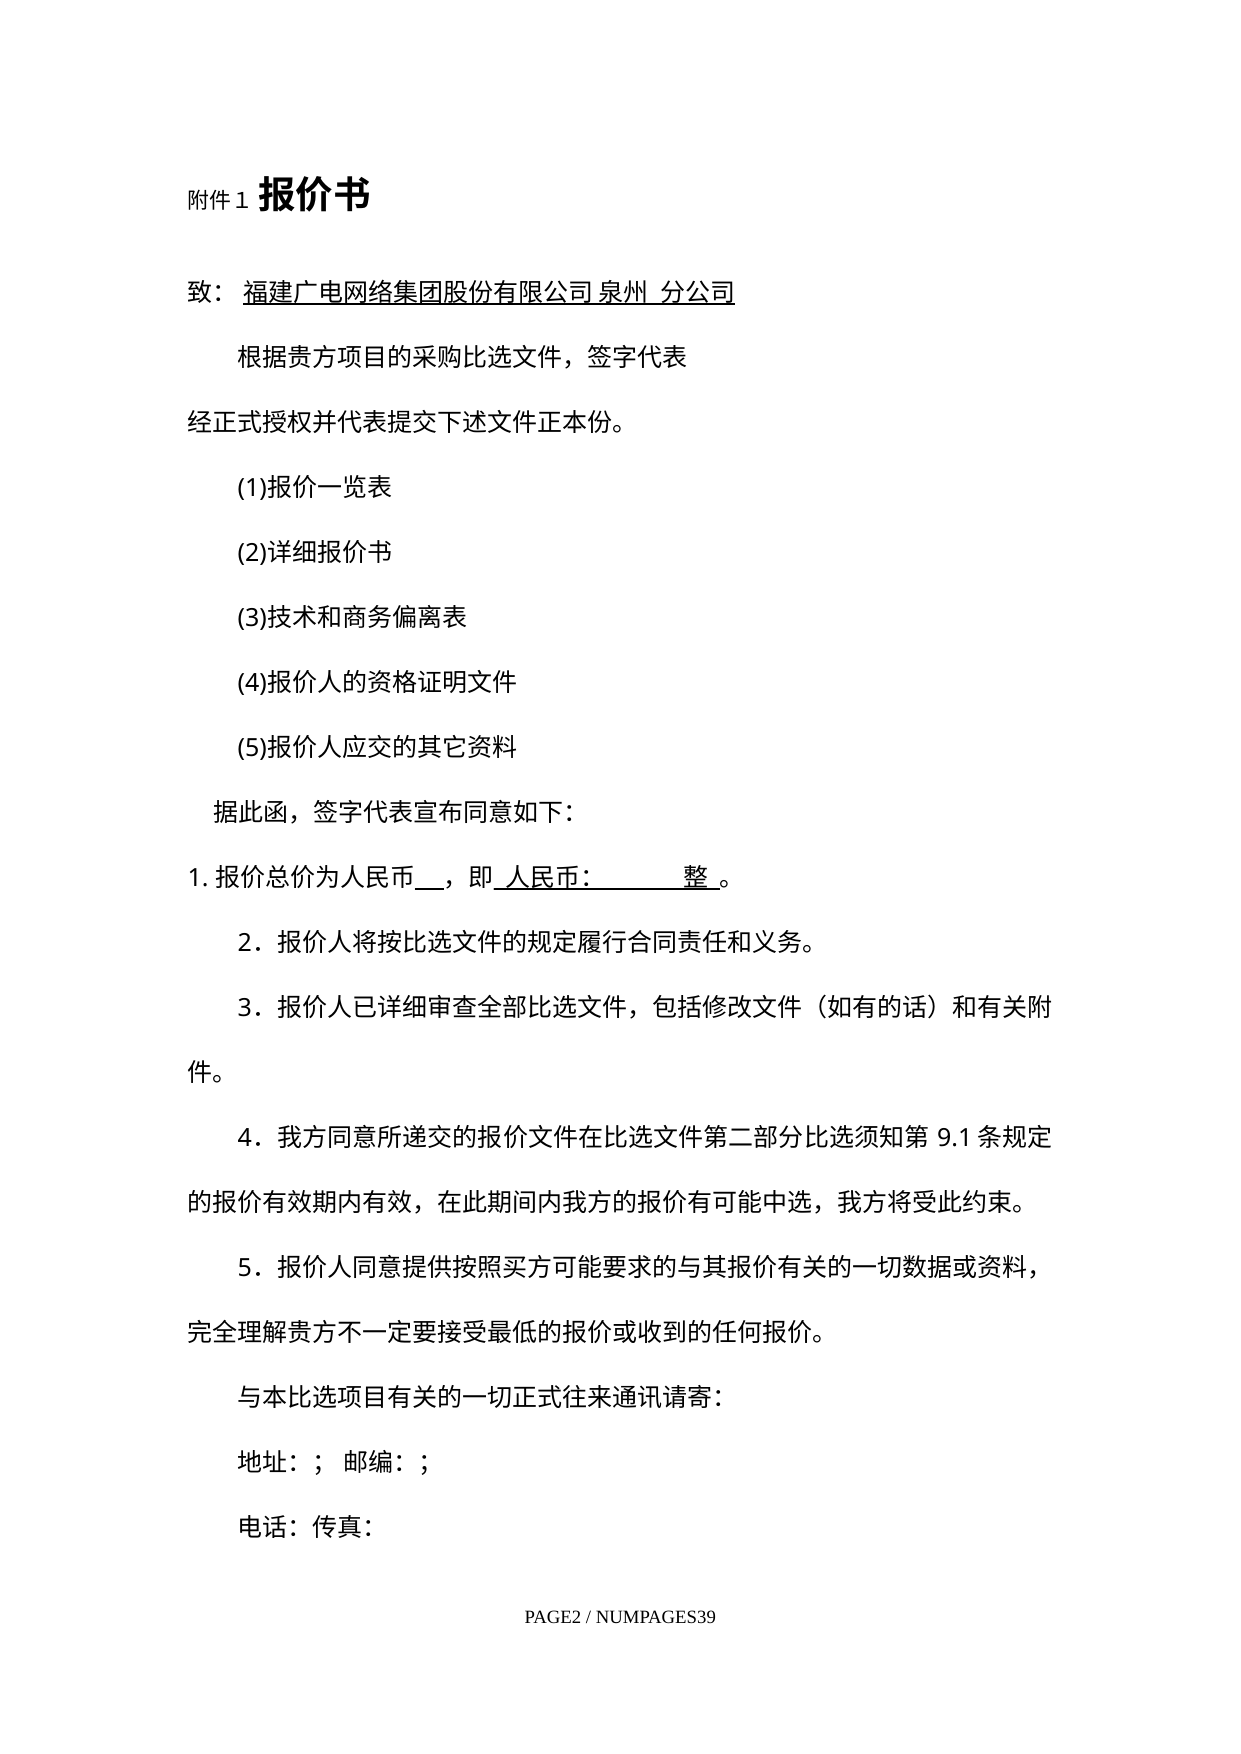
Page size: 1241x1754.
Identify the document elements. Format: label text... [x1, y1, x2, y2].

text 4．我方同意所递交的报价文件在比选文件第二部分比选须知第9.1条规定的报价有效期内有效，在此期间内我方的报价有可能中选，我方将受此约束。 [187, 1103, 1053, 1233]
text 附件１ 报价书 [187, 160, 1053, 225]
text (4)报价人的资格证明文件 [187, 648, 1053, 713]
text 地址：； 邮编：； [187, 1428, 1053, 1493]
text 根据贵方项目的采购比选文件，签字代表 [237, 323, 1053, 388]
text 经正式授权并代表提交下述文件正本份。 [187, 388, 1053, 453]
text 据此函，签字代表宣布同意如下： [187, 778, 1053, 843]
text (3)技术和商务偏离表 [187, 583, 1053, 648]
text 致： 福建广电网络集团股份有限公司 泉州 分公司 [187, 258, 1053, 323]
text 5．报价人同意提供按照买方可能要求的与其报价有关的一切数据或资料，完全理解贵方不一定要接受最低的报价或收到的任何报价。 [187, 1233, 1053, 1363]
text 1. 报价总价为人民币_ _，即_人民币： 整_。 [187, 843, 1053, 908]
text (2)详细报价书 [187, 518, 1053, 583]
text (1)报价一览表 [187, 453, 1053, 518]
text 电话：传真： [187, 1493, 1053, 1558]
text 与本比选项目有关的一切正式往来通讯请寄： [187, 1363, 1053, 1428]
text 2．报价人将按比选文件的规定履行合同责任和义务。 [187, 908, 1053, 973]
text (5)报价人应交的其它资料 [187, 713, 1053, 778]
text 3．报价人已详细审查全部比选文件，包括修改文件（如有的话）和有关附件。 [187, 973, 1053, 1103]
